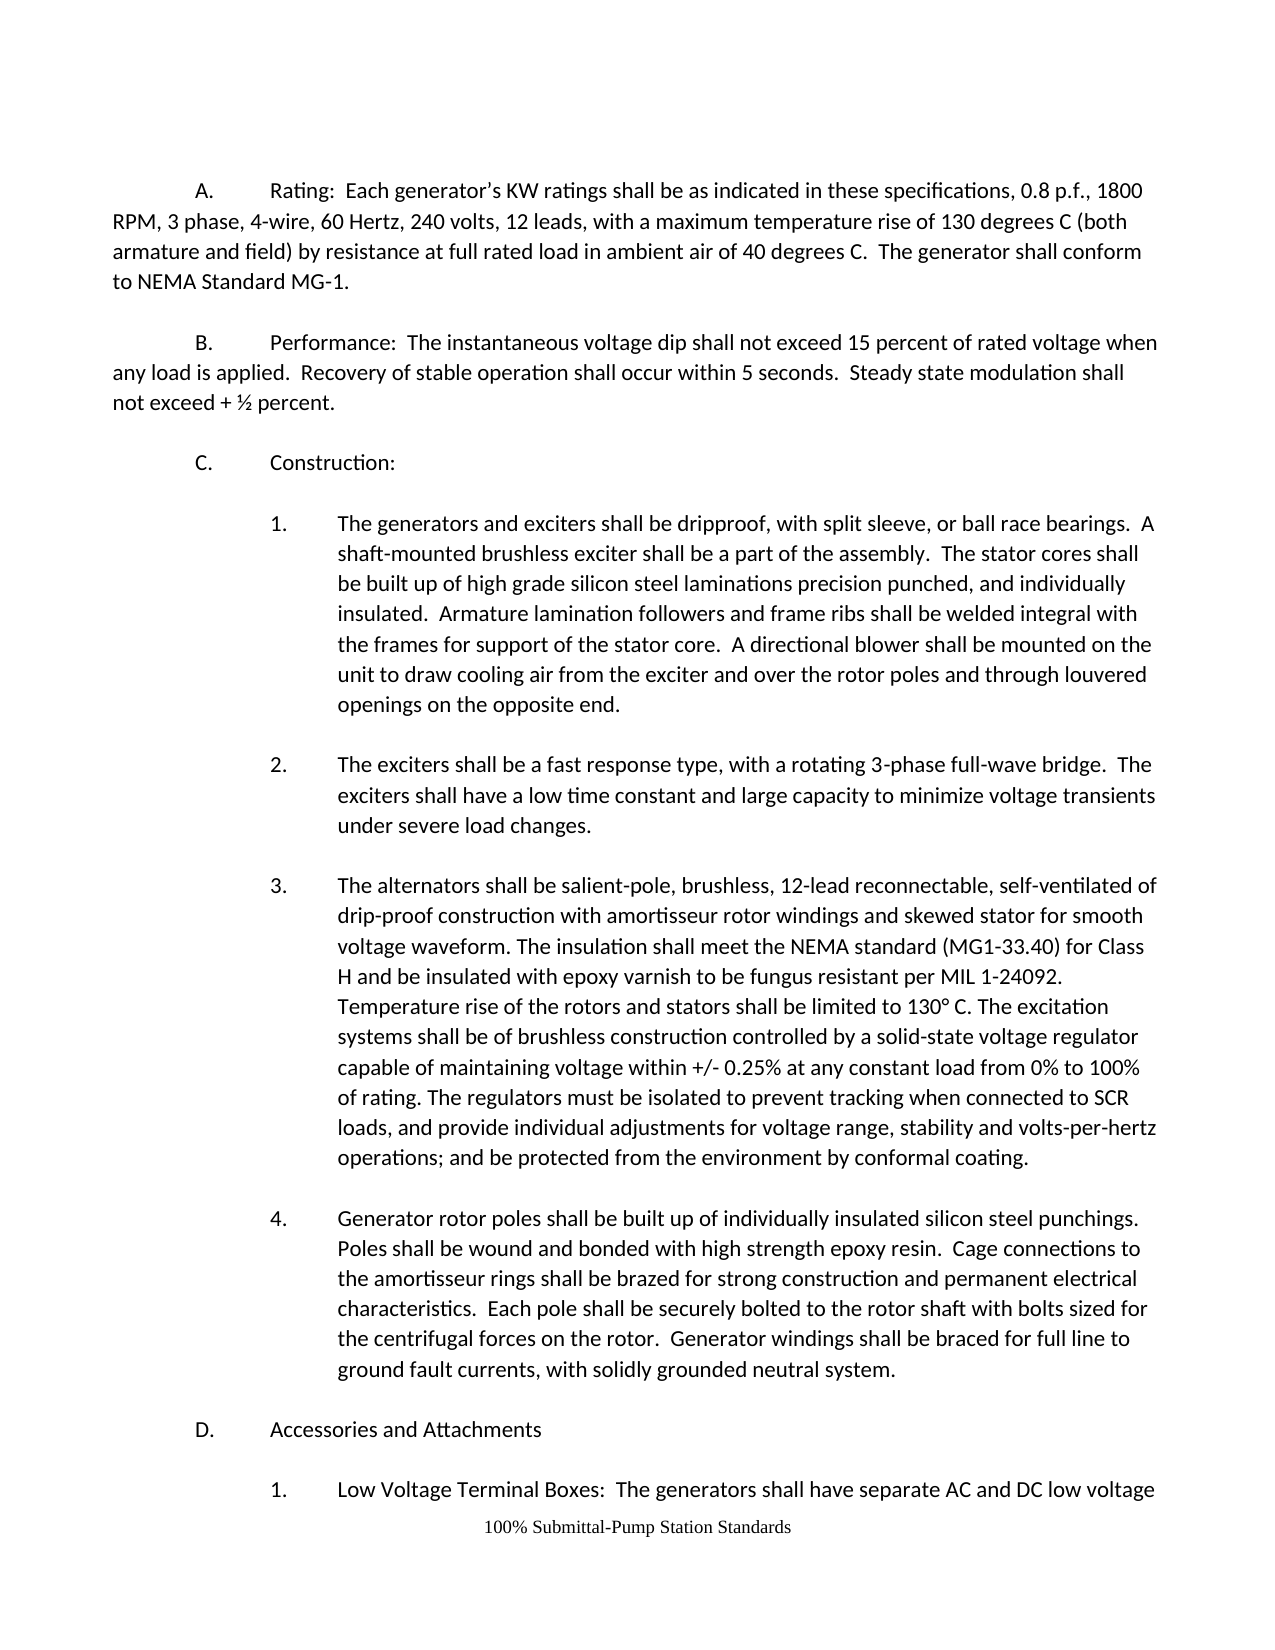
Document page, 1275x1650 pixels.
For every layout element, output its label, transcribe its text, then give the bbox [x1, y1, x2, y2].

text C. Construction: [112, 448, 1162, 477]
text 1. The generators and exciters shall be dripproof, with split sleeve, or ball race bearings. A shaft-mounted brushless exciter shall be a part of the assembly. The stator cores shall be built up of high grade silicon steel laminations precision punched, and individually insulated. Armature lamination followers and frame ribs shall be welded integral with the frames for support of the stator core. A directional blower shall be mounted on the unit to draw cooling air from the exciter and over the rotor poles and through louvered openings on the opposite end. [112, 509, 1162, 718]
text B. Performance: The instantaneous voltage dip shall not exceed 15 percent of rated voltage when any load is applied. Recovery of stable operation shall occur within 5 seconds. Steady state modulation shall not exceed + ½ percent. [112, 328, 1162, 416]
text 4. Generator rotor poles shall be built up of individually insulated silicon steel punchings. Poles shall be wound and bonded with high strength epoxy resin. Cage connections to the amortisseur rings shall be brazed for strong construction and permanent electrical characteristics. Each pole shall be securely bolted to the rotor shaft with bolts sized for the centrifugal forces on the rotor. Generator windings shall be braced for full line to ground fault currents, with solidly grounded neutral system. [112, 1204, 1162, 1383]
text D. Accessories and Attachments [112, 1415, 1162, 1443]
text 3. The alternators shall be salient-pole, brushless, 12-lead reconnectable, self-ventilated of drip-proof construction with amortisseur rotor windings and skewed stator for smooth voltage waveform. The insulation shall meet the NEMA standard (MG1-33.40) for Class H and be insulated with epoxy varnish to be fungus resistant per MIL 1-24092. Temperature rise of the rotors and stators shall be limited to 130° C. The excitation systems shall be of brushless construction controlled by a solid-state voltage regulator capable of maintaining voltage within +/- 0.25% at any constant load from 0% to 100% of rating. The regulators must be isolated to prevent tracking when connected to SCR loads, and provide individual adjustments for voltage range, stability and volts-per-hertz operations; and be protected from the environment by conformal coating. [112, 871, 1162, 1171]
text A. Rating: Each generator’s KW ratings shall be as indicated in these specifications, 0.8 p.f., 1800 RPM, 3 phase, 4-wire, 60 Hertz, 240 volts, 12 leads, with a maximum temperature rise of 130 degrees C (both armature and field) by resistance at full rated load in ambient air of 40 degrees C. The generator shall conform to NEMA Standard MG-1. [112, 177, 1162, 295]
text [112, 1476, 1162, 1504]
text 2. The exciters shall be a fast response type, with a rotating 3-phase full-wave bridge. The exciters shall have a low time constant and large capacity to minimize voltage transients under severe load changes. [112, 751, 1162, 839]
